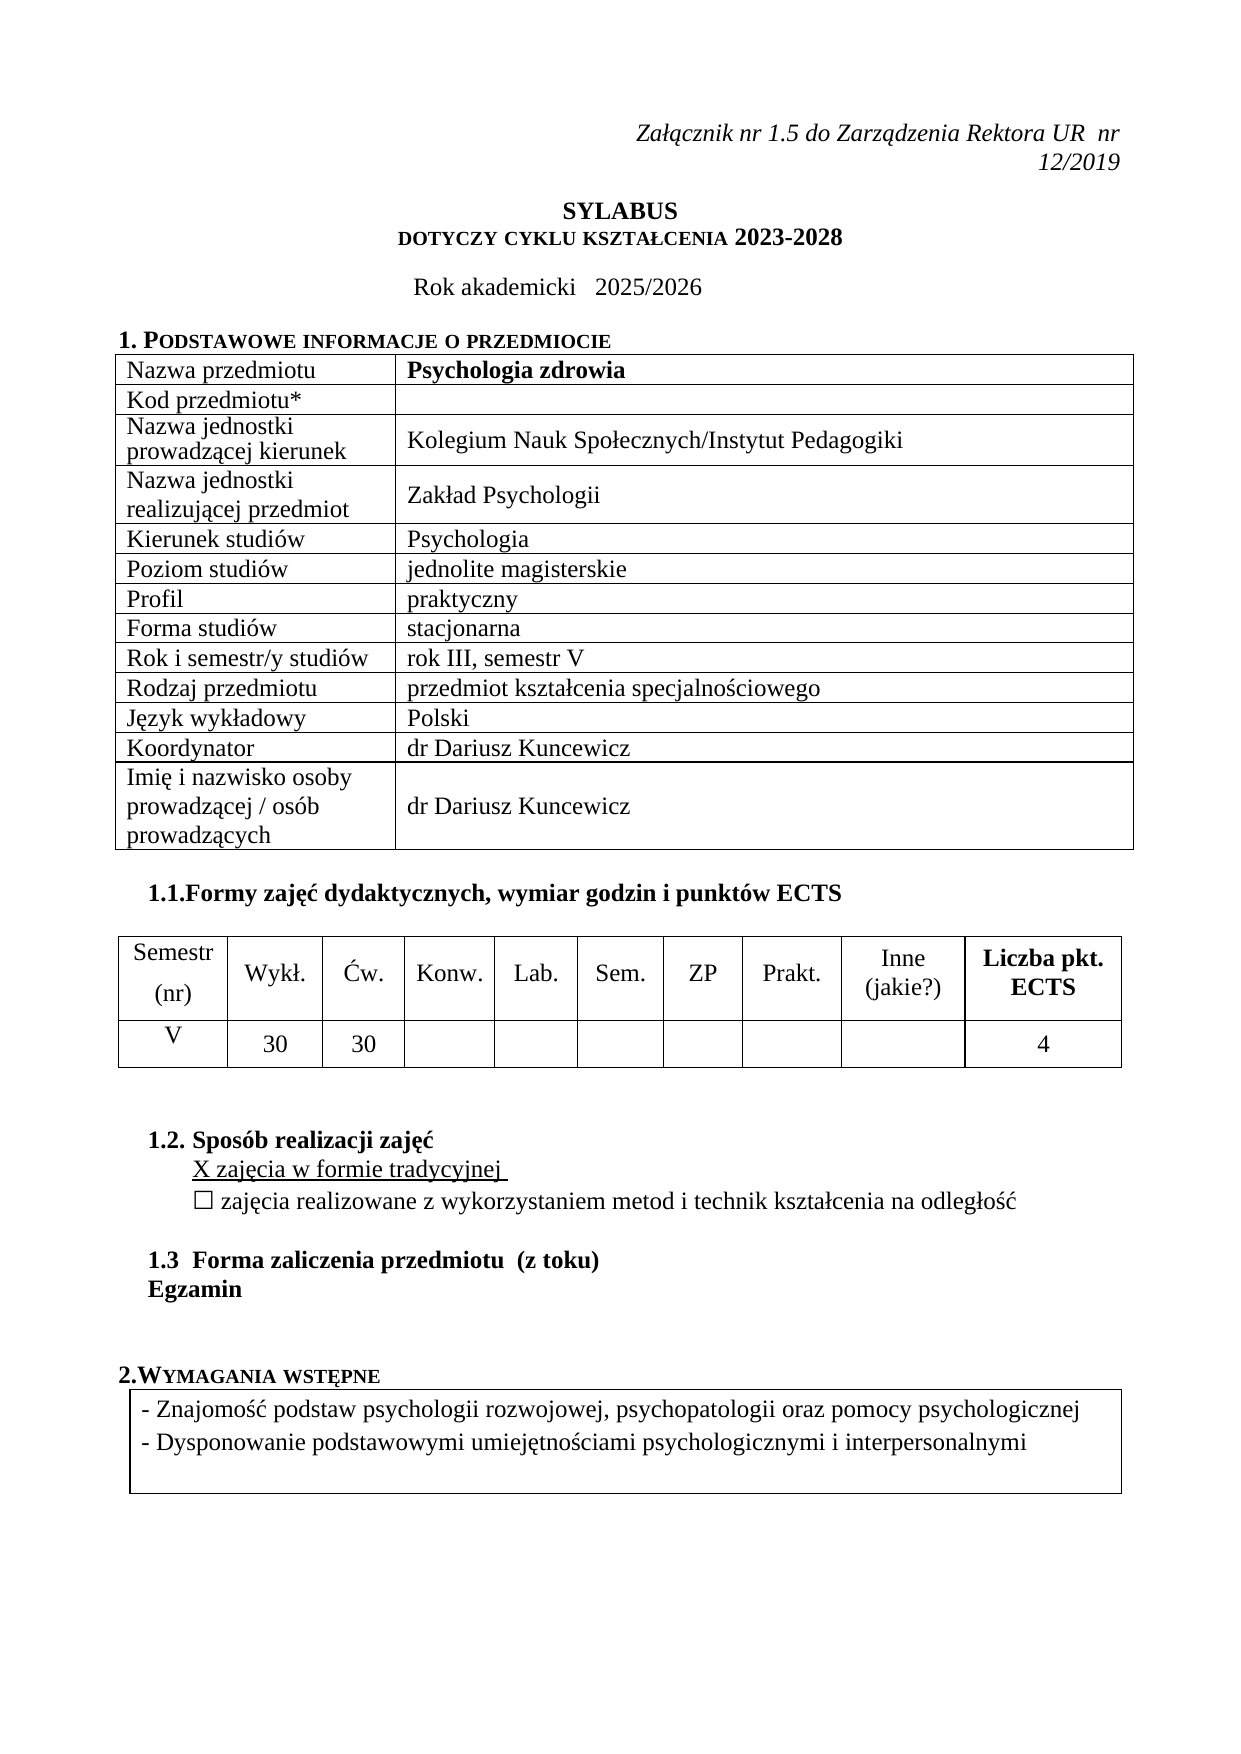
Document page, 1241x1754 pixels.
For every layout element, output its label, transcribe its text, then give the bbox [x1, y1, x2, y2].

table_cell przedmiot kształcenia specjalnościowego [396, 673, 1133, 702]
table_cell Psychologia [396, 524, 1133, 553]
table_cell Kolegium Nauk Społecznych/Instytut Pedagogiki [396, 415, 1133, 464]
text 1.2. Sposób realizacji zajęć [148, 1125, 1122, 1154]
table_header Wykł. [228, 937, 322, 1019]
table_header Psychologia zdrowia [396, 355, 1133, 384]
table_header Prakt. [743, 937, 841, 1019]
table_cell praktyczny [396, 584, 1133, 612]
table_cell [664, 1021, 742, 1067]
text SYLABUS [118, 196, 1122, 225]
table_cell Kod przedmiotu* [116, 385, 395, 413]
text 1. Podstawowe informacje o przedmiocie [118, 325, 1122, 354]
table_header Nazwa przedmiotu [116, 355, 395, 384]
table_cell Nazwa jednostki prowadzącej kierunek [116, 415, 395, 464]
table_cell [495, 1021, 577, 1067]
table_cell Poziom studiów [116, 554, 395, 583]
table_cell stacjonarna [396, 614, 1133, 642]
table_cell [405, 1021, 494, 1067]
table_header - Znajomość podstaw psychologii rozwojowej, psychopatologii oraz pomocy psychologicznej - Dysponowanie podstawowymi umiejętnościami psychologicznymi i interpersonalnymi [131, 1390, 1121, 1493]
table_cell Imię i nazwisko osoby prowadzącej / osób prowadzących [116, 763, 395, 849]
table_cell Forma studiów [116, 614, 395, 642]
table_header ZP [664, 937, 742, 1019]
text Załącznik nr 1.5 do Zarządzenia Rektora UR nr 12/2019 [118, 118, 1122, 176]
text 1.1.Formy zajęć dydaktycznych, wymiar godzin i punktów ECTS [148, 878, 1122, 907]
table_cell 4 [966, 1021, 1121, 1067]
table_cell rok III, semestr V [396, 643, 1133, 672]
table_cell Zakład Psychologii [396, 466, 1133, 523]
table_cell Profil [116, 584, 395, 612]
table_cell 30 [323, 1021, 404, 1067]
table_cell Nazwa jednostki realizującej przedmiot [116, 466, 395, 523]
table_header Liczba pkt. ECTS [966, 937, 1121, 1019]
table_header Semestr (nr) [119, 937, 227, 1019]
table_cell V [119, 1021, 227, 1067]
table_cell [743, 1021, 841, 1067]
table_cell jednolite magisterskie [396, 554, 1133, 583]
table_cell Język wykładowy [116, 703, 395, 732]
table_header Sem. [578, 937, 663, 1019]
table_cell [842, 1021, 964, 1067]
table_cell Rok i semestr/y studiów [116, 643, 395, 672]
table_cell dr Dariusz Kuncewicz [396, 733, 1133, 761]
table_cell Kierunek studiów [116, 524, 395, 553]
table_cell Koordynator [116, 733, 395, 761]
text 2.Wymagania wstępne [118, 1361, 1122, 1389]
table_header Lab. [495, 937, 577, 1019]
table_header Konw. [405, 937, 494, 1019]
table_cell [578, 1021, 663, 1067]
table_cell Rodzaj przedmiotu [116, 673, 395, 702]
text 1.3 Forma zaliczenia przedmiotu (z toku) [148, 1246, 1122, 1274]
text dotyczy cyklu kształcenia 2023-2028 [118, 225, 1122, 250]
text X zajęcia w formie tradycyjnej [192, 1154, 1122, 1183]
table_cell [396, 385, 1133, 413]
table_cell 30 [228, 1021, 322, 1067]
table_cell dr Dariusz Kuncewicz [396, 763, 1133, 849]
text Rok akademicki 2025/2026 [118, 275, 1122, 300]
text Egzamin [148, 1274, 1122, 1303]
table_header Inne (jakie?) [842, 937, 964, 1019]
text ☐ zajęcia realizowane z wykorzystaniem metod i technik kształcenia na odległość [192, 1183, 1122, 1217]
table_cell Polski [396, 703, 1133, 732]
table_header Ćw. [323, 937, 404, 1019]
